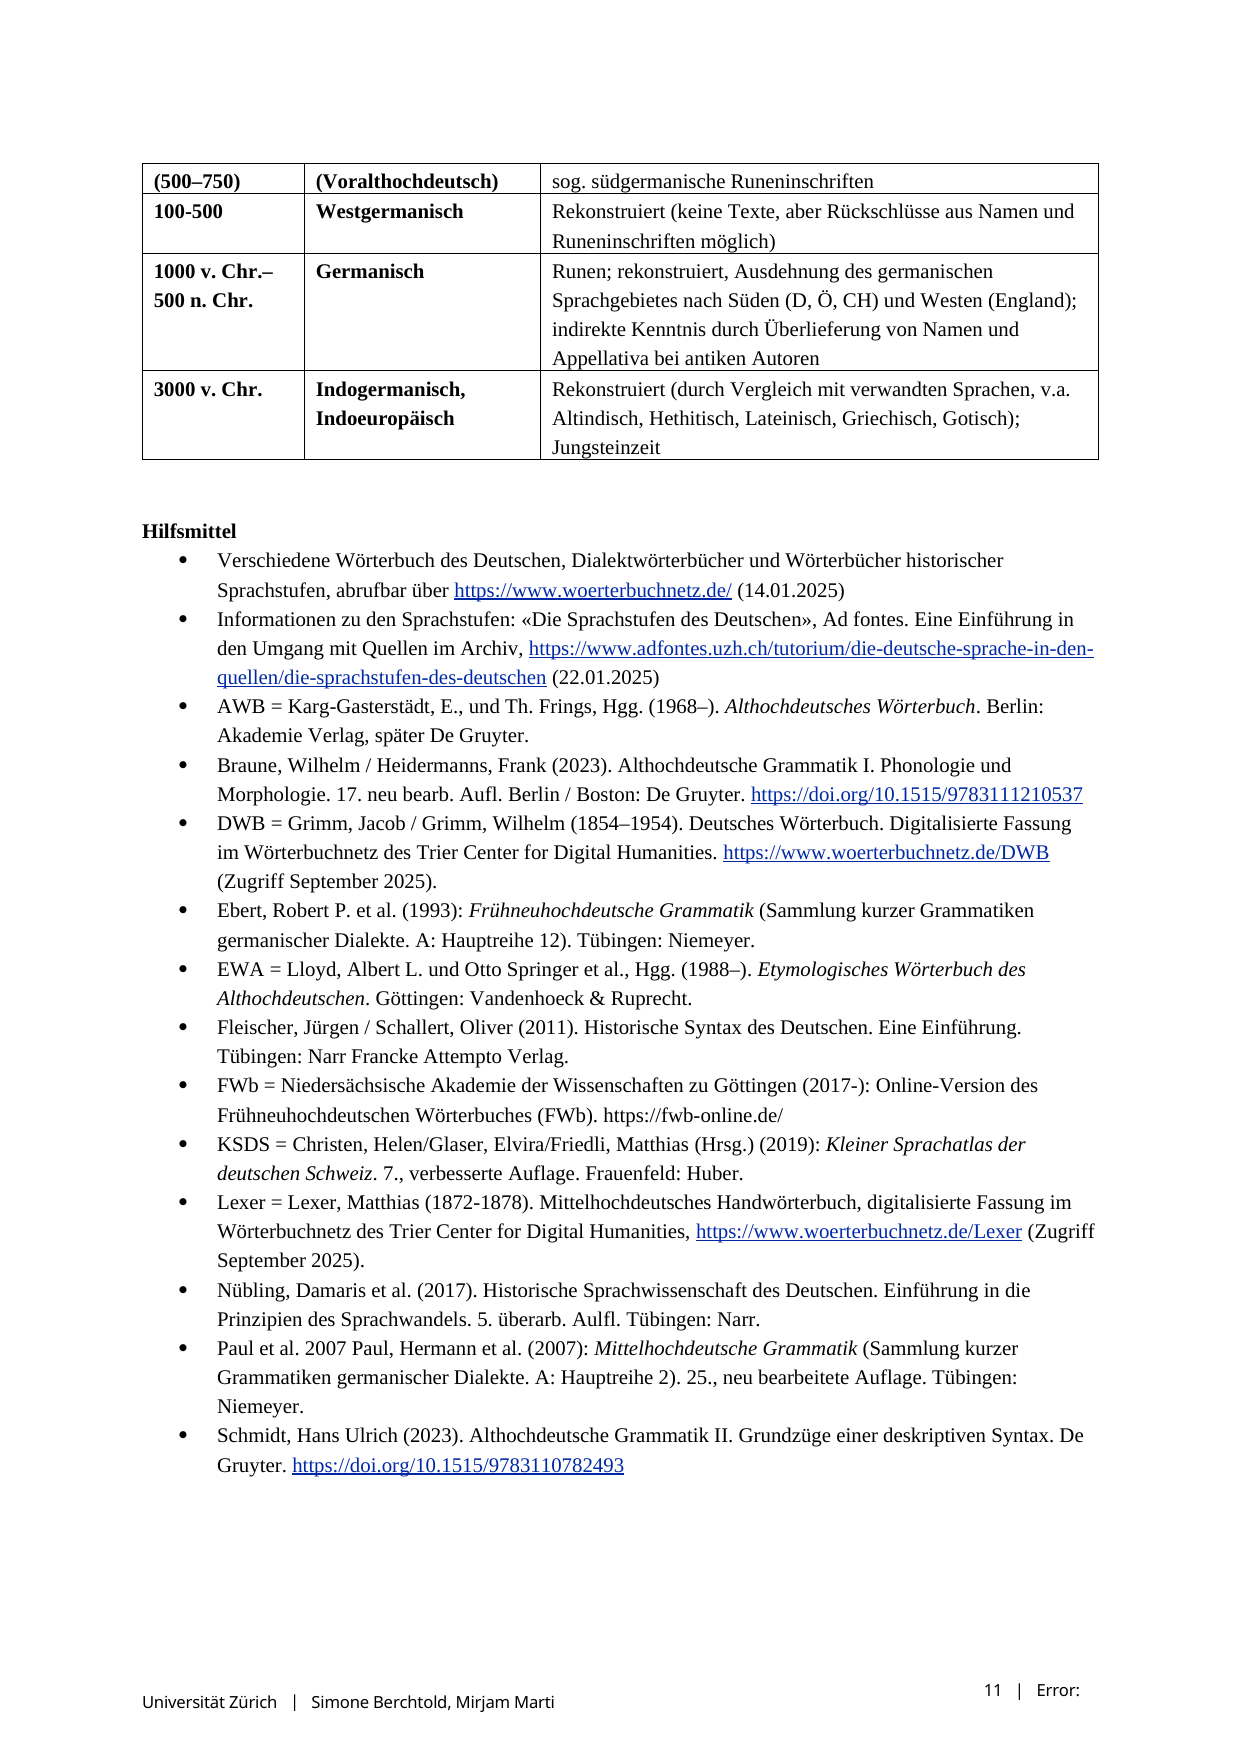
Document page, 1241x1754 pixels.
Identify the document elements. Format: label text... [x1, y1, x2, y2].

list Braune, Wilhelm / Heidermanns, Frank (2023). Althochdeutsche Grammatik I. Phonologie und Morphologie. 17. neu bearb. Aufl. Berlin / Boston: De Gruyter. https://doi.org/10.1515/9783111210537 [179, 747, 1098, 806]
table_cell 3000 v. Chr. [143, 371, 304, 459]
list AWB = Karg-Gasterstädt, E., und Th. Frings, Hgg. (1968–). Althochdeutsches Wörterbuch. Berlin: Akademie Verlag, später De Gruyter. [179, 689, 1098, 747]
table_cell Rekonstruiert (durch Vergleich mit verwandten Sprachen, v.a. Altindisch, Hethitisch, Lateinisch, Griechisch, Gotisch); Jungsteinzeit [541, 371, 1098, 459]
list Verschiedene Wörterbuch des Deutschen, Dialektwörterbücher und Wörterbücher historischer Sprachstufen, abrufbar über https://www.woerterbuchnetz.de/ (14.01.2025) [179, 543, 1098, 602]
subtitle Hilfsmittel [142, 514, 1098, 543]
table_cell Indogermanisch, Indoeuropäisch [305, 371, 540, 459]
list Informationen zu den Sprachstufen: «Die Sprachstufen des Deutschen», Ad fontes. Eine Einführung in den Umgang mit Quellen im Archiv, https://www.adfontes.uzh.ch/tutorium/die-deutsche-sprache-in-den-quellen/die-sprachstufen-des-deutschen (22.01.2025) [179, 602, 1098, 689]
table_cell sog. südgermanische Runeninschriften [541, 164, 1098, 193]
table_cell 100-500 [143, 194, 304, 253]
list Nübling, Damaris et al. (2017). Historische Sprachwissenschaft des Deutschen. Einführung in die Prinzipien des Sprachwandels. 5. überarb. Aulfl. Tübingen: Narr. [179, 1272, 1098, 1331]
list FWb = Niedersächsische Akademie der Wissenschaften zu Göttingen (2017-): Online-Version des Frühneuhochdeutschen Wörterbuches (FWb). https://fwb-online.de/ [179, 1068, 1098, 1127]
table_cell Germanisch [305, 254, 540, 370]
list Fleischer, Jürgen / Schallert, Oliver (2011). Historische Syntax des Deutschen. Eine Einführung. Tübingen: Narr Francke Attempto Verlag. [179, 1010, 1098, 1068]
table_cell Runen; rekonstruiert, Ausdehnung des germanischen Sprachgebietes nach Süden (D, Ö, CH) und Westen (England); indirekte Kenntnis durch Überlieferung von Namen und Appellativa bei antiken Autoren [541, 254, 1098, 370]
table_cell Rekonstruiert (keine Texte, aber Rückschlüsse aus Namen und Runeninschriften möglich) [541, 194, 1098, 253]
table_cell (Voralthochdeutsch) [305, 164, 540, 193]
list Lexer = Lexer, Matthias (1872-1878). Mittelhochdeutsches Handwörterbuch, digitalisierte Fassung im Wörterbuchnetz des Trier Center for Digital Humanities, https://www.woerterbuchnetz.de/Lexer (Zugriff September 2025). [179, 1185, 1098, 1272]
list Ebert, Robert P. et al. (1993): Frühneuhochdeutsche Grammatik (Sammlung kurzer Grammatiken germanischer Dialekte. A: Hauptreihe 12). Tübingen: Niemeyer. [179, 893, 1098, 952]
list KSDS = Christen, Helen/Glaser, Elvira/Friedli, Matthias (Hrsg.) (2019): Kleiner Sprachatlas der deutschen Schweiz. 7., verbesserte Auflage. Frauenfeld: Huber. [179, 1127, 1098, 1185]
list Schmidt, Hans Ulrich (2023). Althochdeutsche Grammatik II. Grundzüge einer deskriptiven Syntax. De Gruyter. https://doi.org/10.1515/9783110782493 [179, 1418, 1098, 1477]
table_cell 1000 v. Chr.–500 n. Chr. [143, 254, 304, 370]
table_cell Westgermanisch [305, 194, 540, 253]
list EWA = Lloyd, Albert L. und Otto Springer et al., Hgg. (1988–). Etymologisches Wörterbuch des Althochdeutschen. Göttingen: Vandenhoeck & Ruprecht. [179, 952, 1098, 1010]
list DWB = Grimm, Jacob / Grimm, Wilhelm (1854–1954). Deutsches Wörterbuch. Digitalisierte Fassung im Wörterbuchnetz des Trier Center for Digital Humanities. https://www.woerterbuchnetz.de/DWB (Zugriff September 2025). [179, 806, 1098, 893]
table_cell (500–750) [143, 164, 304, 193]
list Paul et al. 2007 Paul, Hermann et al. (2007): Mittelhochdeutsche Grammatik (Sammlung kurzer Grammatiken germanischer Dialekte. A: Hauptreihe 2). 25., neu bearbeitete Auflage. Tübingen: Niemeyer. [179, 1331, 1098, 1418]
